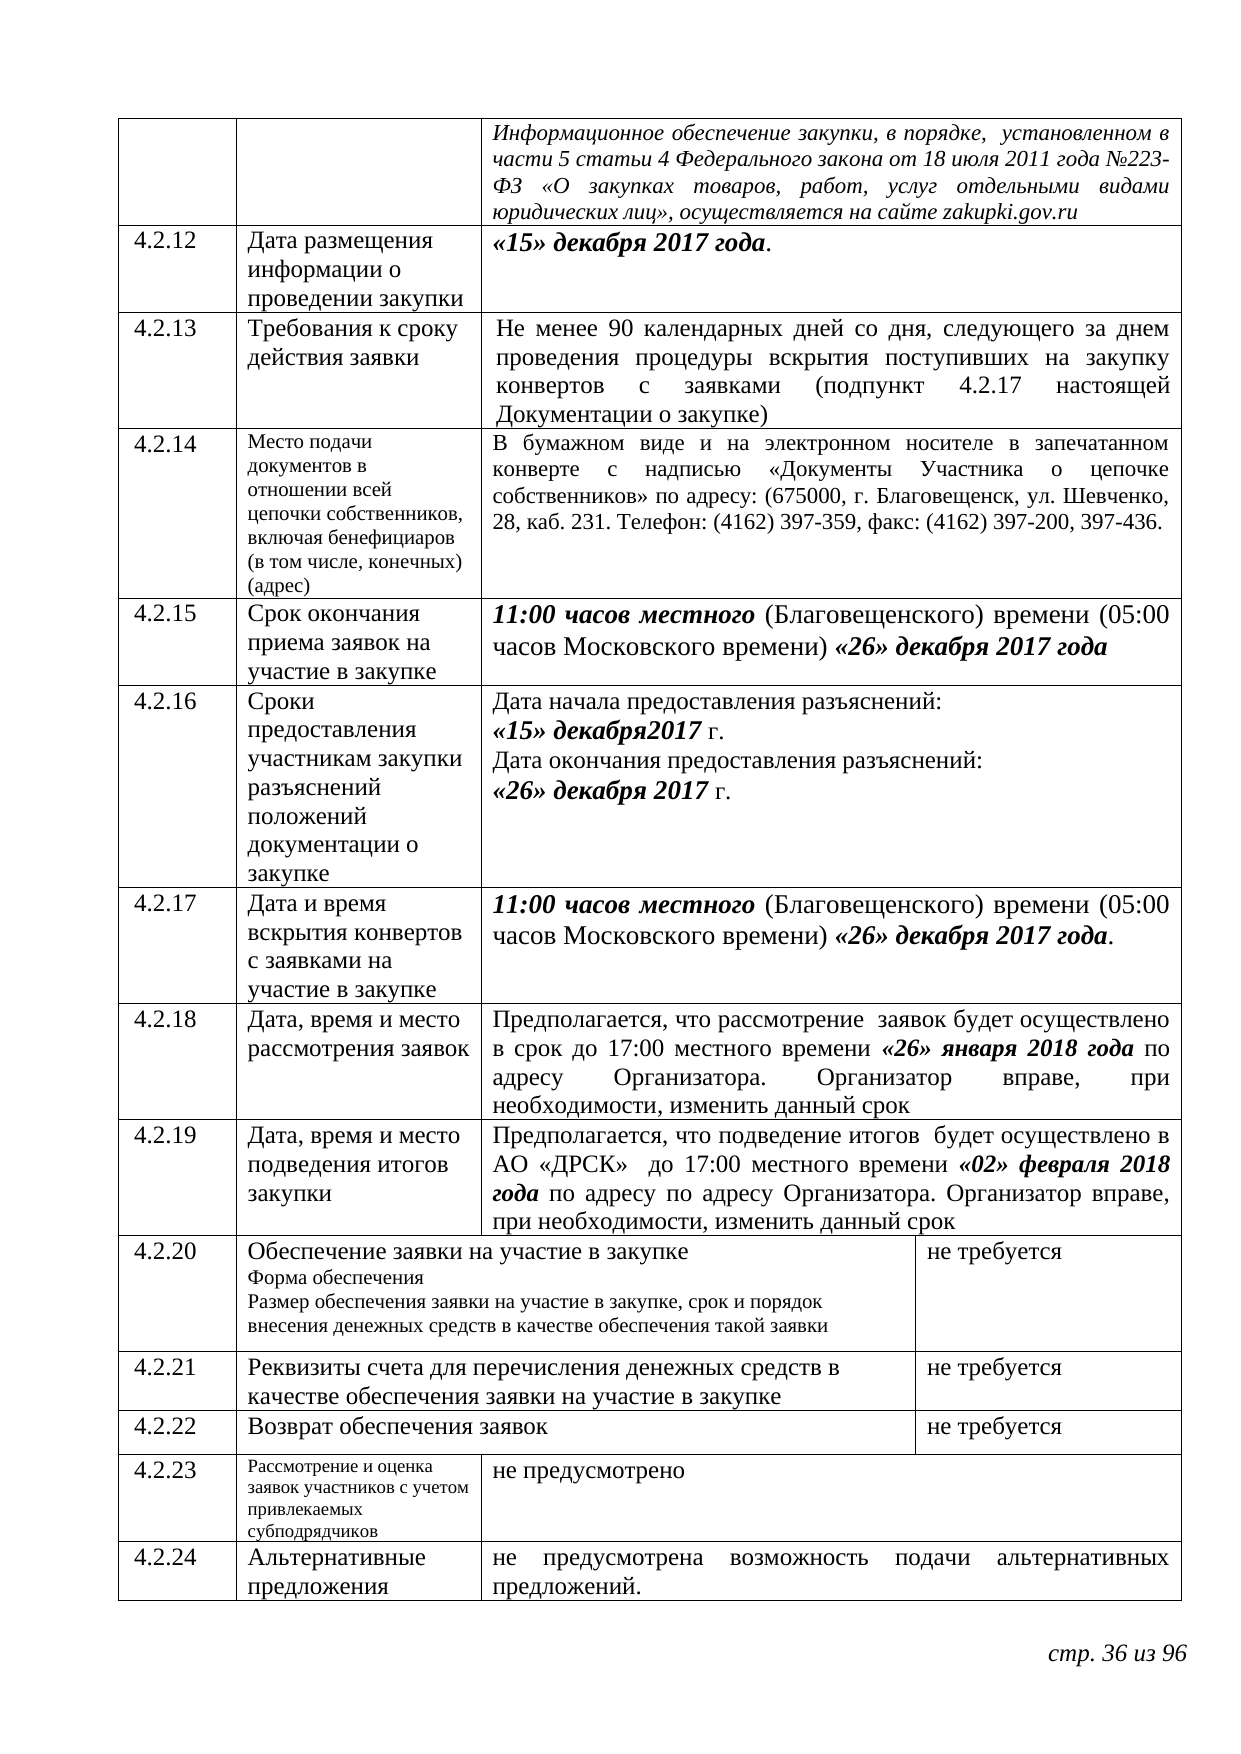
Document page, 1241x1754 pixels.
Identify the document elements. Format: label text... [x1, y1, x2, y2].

table_cell [119, 888, 236, 1003]
table_cell Альтернативные предложения [237, 1542, 481, 1599]
table_cell Предполагается, что рассмотрение заявок будет осуществлено в срок до 17:00 местного времени «26» января 2018 года по адресу Организатора. Организатор вправе, при необходимости, изменить данный срок [482, 1004, 1181, 1119]
table_cell Дата и время вскрытия конвертов с заявками на участие в закупке [237, 888, 481, 1003]
table_cell [119, 1004, 236, 1119]
table_cell 11:00 часов местного (Благовещенского) времени (05:00 часов Московского времени) «26» декабря 2017 года [482, 599, 1181, 685]
table_cell Дата, время и место рассмотрения заявок [237, 1004, 481, 1119]
table_cell Срок окончания приема заявок на участие в закупке [237, 599, 481, 685]
table_cell Дата размещения информации о проведении закупки [237, 226, 481, 312]
table_cell [119, 1120, 236, 1235]
table_cell [119, 429, 236, 597]
table_cell [119, 599, 236, 685]
table_cell [119, 1352, 236, 1410]
table_cell [119, 1236, 236, 1351]
table_cell [119, 1455, 236, 1541]
table_cell Место подачи документов в отношении всей цепочки собственников, включая бенефициаров (в том числе, конечных) (адрес) [237, 429, 481, 597]
table_cell не предусмотрена возможность подачи альтернативных предложений. [482, 1542, 1181, 1599]
table_cell Дата начала предоставления разъяснений: «15» декабря2017 г. Дата окончания предоставления разъяснений: «26» декабря 2017 г. [482, 686, 1181, 887]
table_cell Реквизиты счета для перечисления денежных средств в качестве обеспечения заявки на участие в закупке [237, 1352, 915, 1410]
table_cell 11:00 часов местного (Благовещенского) времени (05:00 часов Московского времени) «26» декабря 2017 года. [482, 888, 1181, 1003]
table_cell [482, 119, 1181, 224]
table_cell Предполагается, что подведение итогов будет осуществлено в АО «ДРСК» до 17:00 местного времени «02» февраля 2018 года по адресу по адресу Организатора. Организатор вправе, при необходимости, изменить данный срок [482, 1120, 1181, 1235]
table_cell Рассмотрение и оценка заявок участников с учетом привлекаемых субподрядчиков [237, 1455, 481, 1541]
table_cell Обеспечение заявки на участие в закупке Форма обеспечения Размер обеспечения заявки на участие в закупке, срок и порядок внесения денежных средств в качестве обеспечения такой заявки [237, 1236, 915, 1351]
table_cell [119, 119, 236, 224]
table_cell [237, 119, 481, 224]
table_cell [119, 1542, 236, 1599]
table_cell не предусмотрено [482, 1455, 1181, 1541]
table_cell не требуется [916, 1352, 1181, 1410]
table_cell не требуется [916, 1411, 1181, 1454]
table_cell «15» декабря 2017 года. [482, 226, 1181, 312]
table_cell Требования к сроку действия заявки [237, 313, 481, 428]
table_cell [119, 1411, 236, 1454]
table_cell Дата, время и место подведения итогов закупки [237, 1120, 481, 1235]
table_cell Сроки предоставления участникам закупки разъяснений положений документации о закупке [237, 686, 481, 887]
table_cell Возврат обеспечения заявок [237, 1411, 915, 1454]
table_cell [119, 686, 236, 887]
table_cell [119, 226, 236, 312]
table_cell не требуется [916, 1236, 1181, 1351]
table_cell [119, 313, 236, 428]
table_cell В бумажном виде и на электронном носителе в запечатанном конверте с надписью «Документы Участника о цепочке собственников» по адресу: (675000, г. Благовещенск, ул. Шевченко, 28, каб. 231. Телефон: (4162) 397-359, факс: (4162) 397-200, 397-436. [482, 429, 1181, 597]
table_cell Не менее 90 календарных дней со дня, следующего за днем проведения процедуры вскрытия поступивших на закупку конвертов с заявками (подпункт 4.2.17 настоящей Документации о закупке) [482, 313, 1181, 428]
